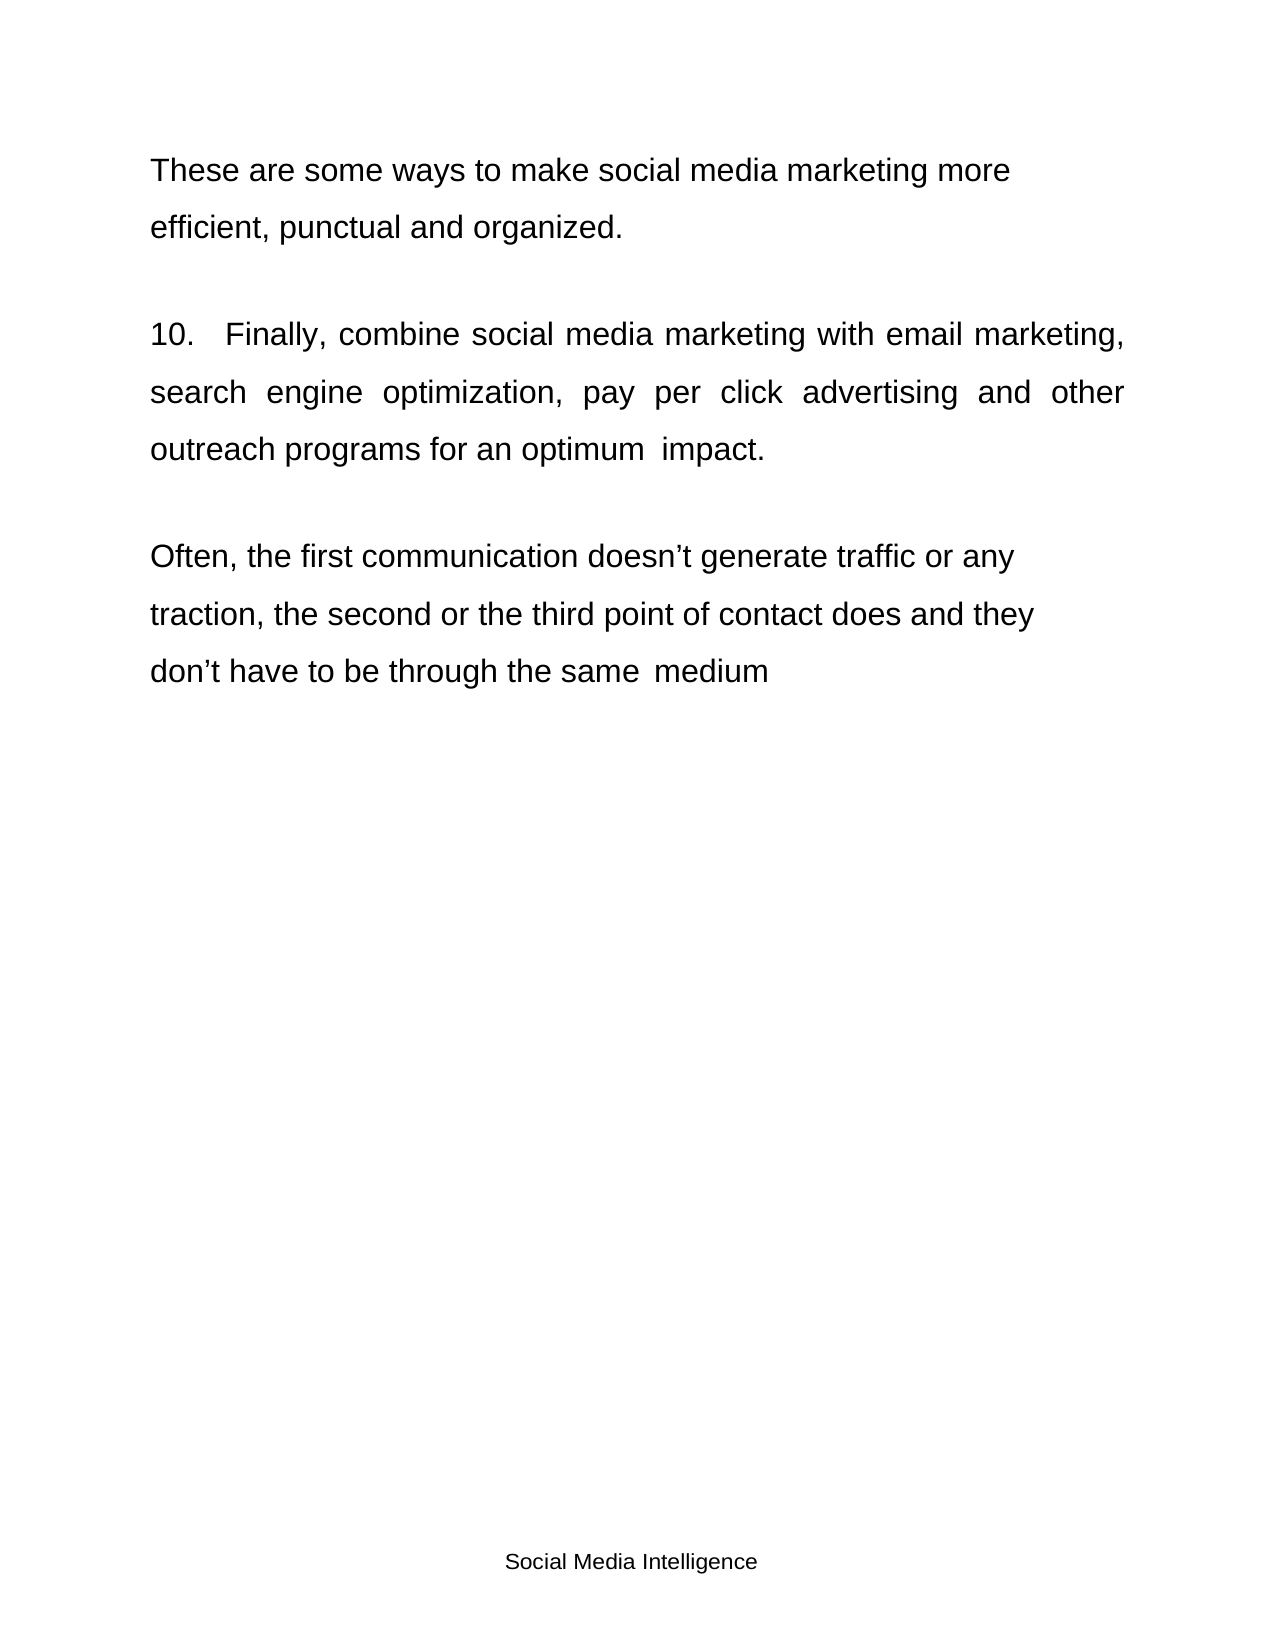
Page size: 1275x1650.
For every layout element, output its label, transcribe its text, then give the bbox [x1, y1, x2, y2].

list Finally, combine social media marketing with email marketing, search engine optimization, pay per click advertising and other outreach programs for an optimum impact. [150, 315, 1126, 467]
text Often, the first communication doesn’t generate traffic or any traction, the second or the third point of contact does and they don’t have to be through the same medium [150, 537, 1125, 689]
text These are some ways to make social media marketing more efficient, punctual and organized. [150, 151, 1125, 245]
